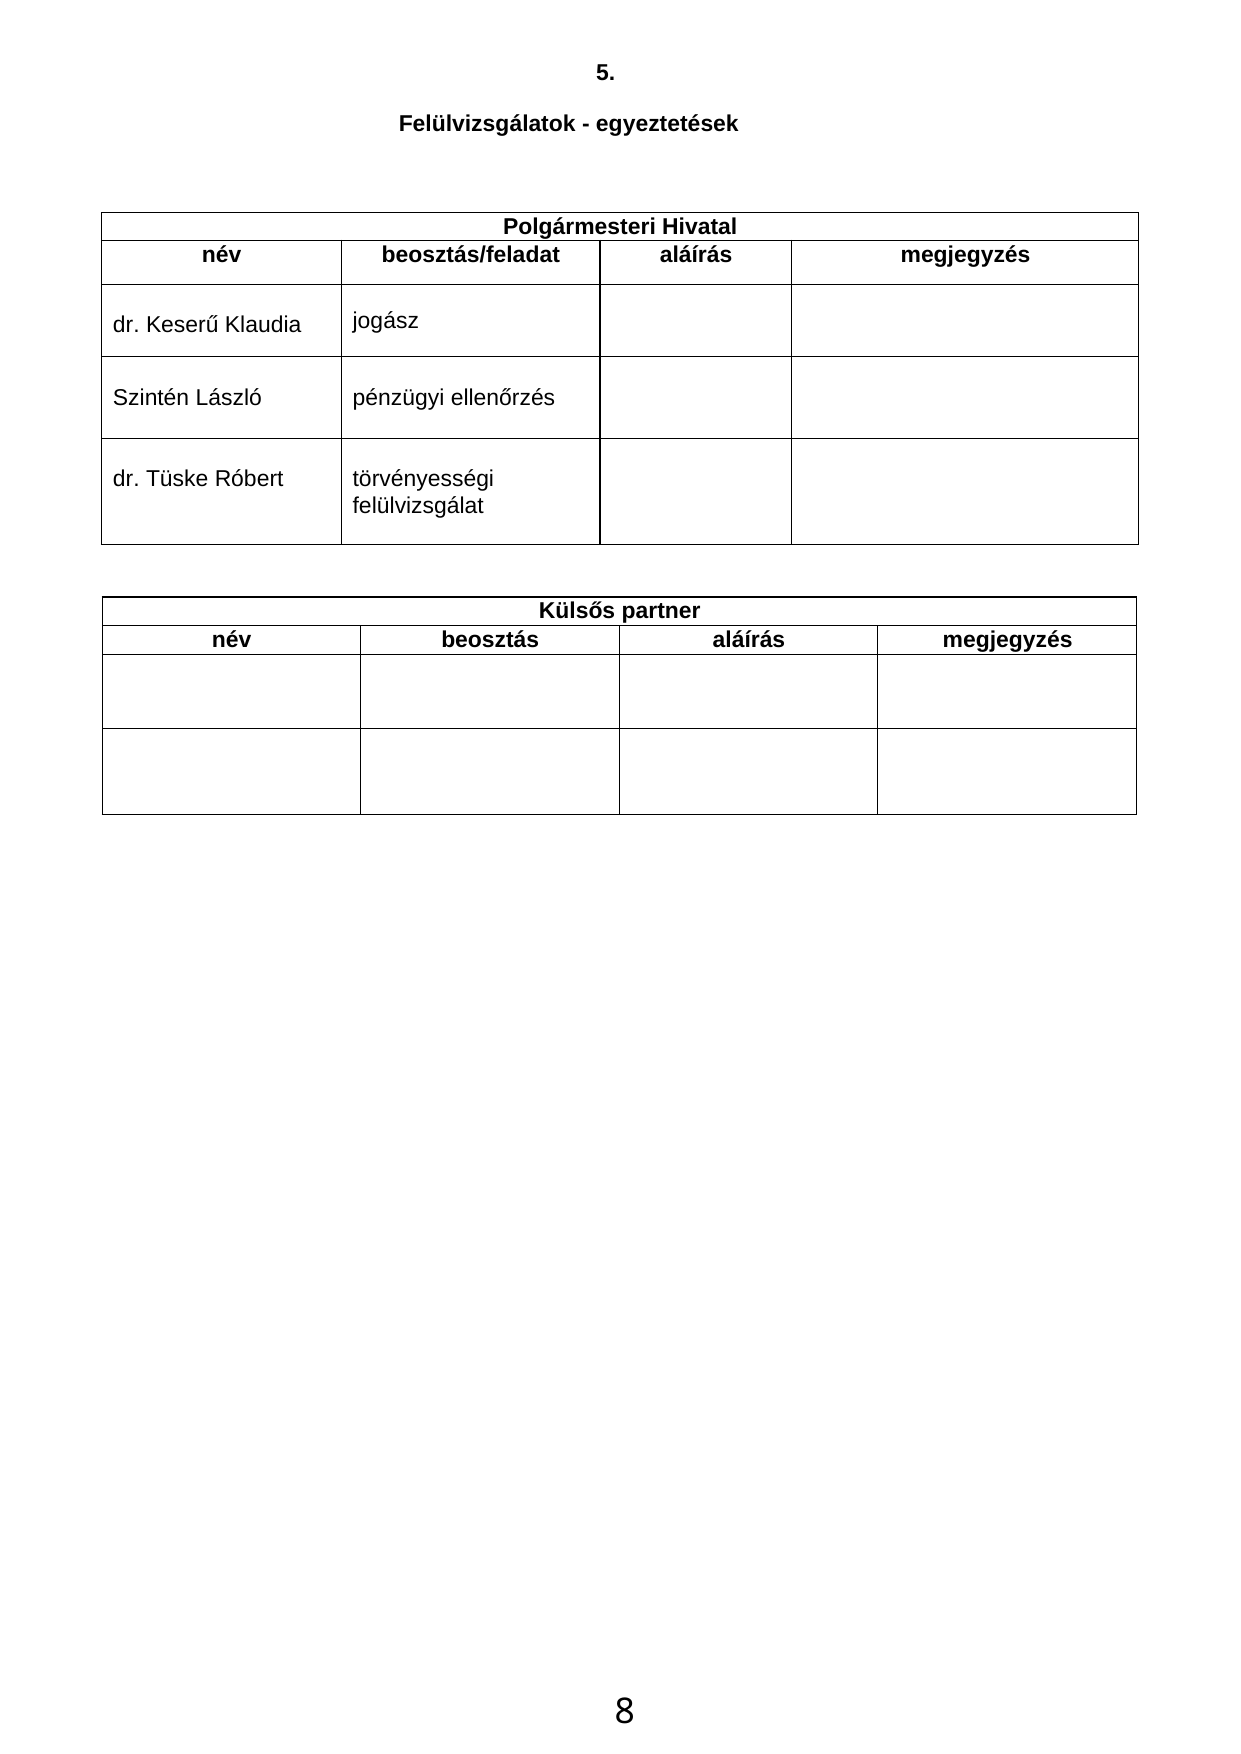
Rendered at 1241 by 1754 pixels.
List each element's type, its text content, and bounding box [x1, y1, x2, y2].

table_cell [601, 439, 791, 544]
table_cell [878, 655, 1136, 728]
table_cell név [102, 241, 341, 283]
table_cell [792, 357, 1138, 438]
table_cell [103, 655, 360, 728]
table_cell pénzügyi ellenőrzés [342, 357, 599, 438]
table_cell [878, 729, 1136, 814]
table_cell beosztás/feladat [342, 241, 599, 283]
table_cell törvényességi felülvizsgálat [342, 439, 599, 544]
table_cell [620, 655, 877, 728]
table_cell Szintén László [102, 357, 341, 438]
text 5. [118, 59, 1093, 85]
table_cell aláírás [620, 626, 877, 654]
table_cell [601, 357, 791, 438]
table_cell [361, 655, 619, 728]
table_cell dr. Tüske Róbert [102, 439, 341, 544]
table_cell [792, 439, 1138, 544]
table_header Polgármesteri Hivatal [102, 213, 1138, 239]
table_cell [361, 729, 619, 814]
table_header Külsős partner [103, 598, 1136, 625]
table_cell [792, 285, 1138, 356]
table_cell [601, 285, 791, 356]
table_cell megjegyzés [792, 241, 1138, 283]
table_cell [103, 729, 360, 814]
table_cell név [103, 626, 360, 654]
table_cell megjegyzés [878, 626, 1136, 654]
text Felülvizsgálatok - egyeztetések [44, 110, 1093, 136]
table_cell [620, 729, 877, 814]
table_cell beosztás [361, 626, 619, 654]
table_cell aláírás [601, 241, 791, 283]
table_cell jogász [342, 285, 599, 356]
table_cell dr. Keserű Klaudia [102, 285, 341, 356]
